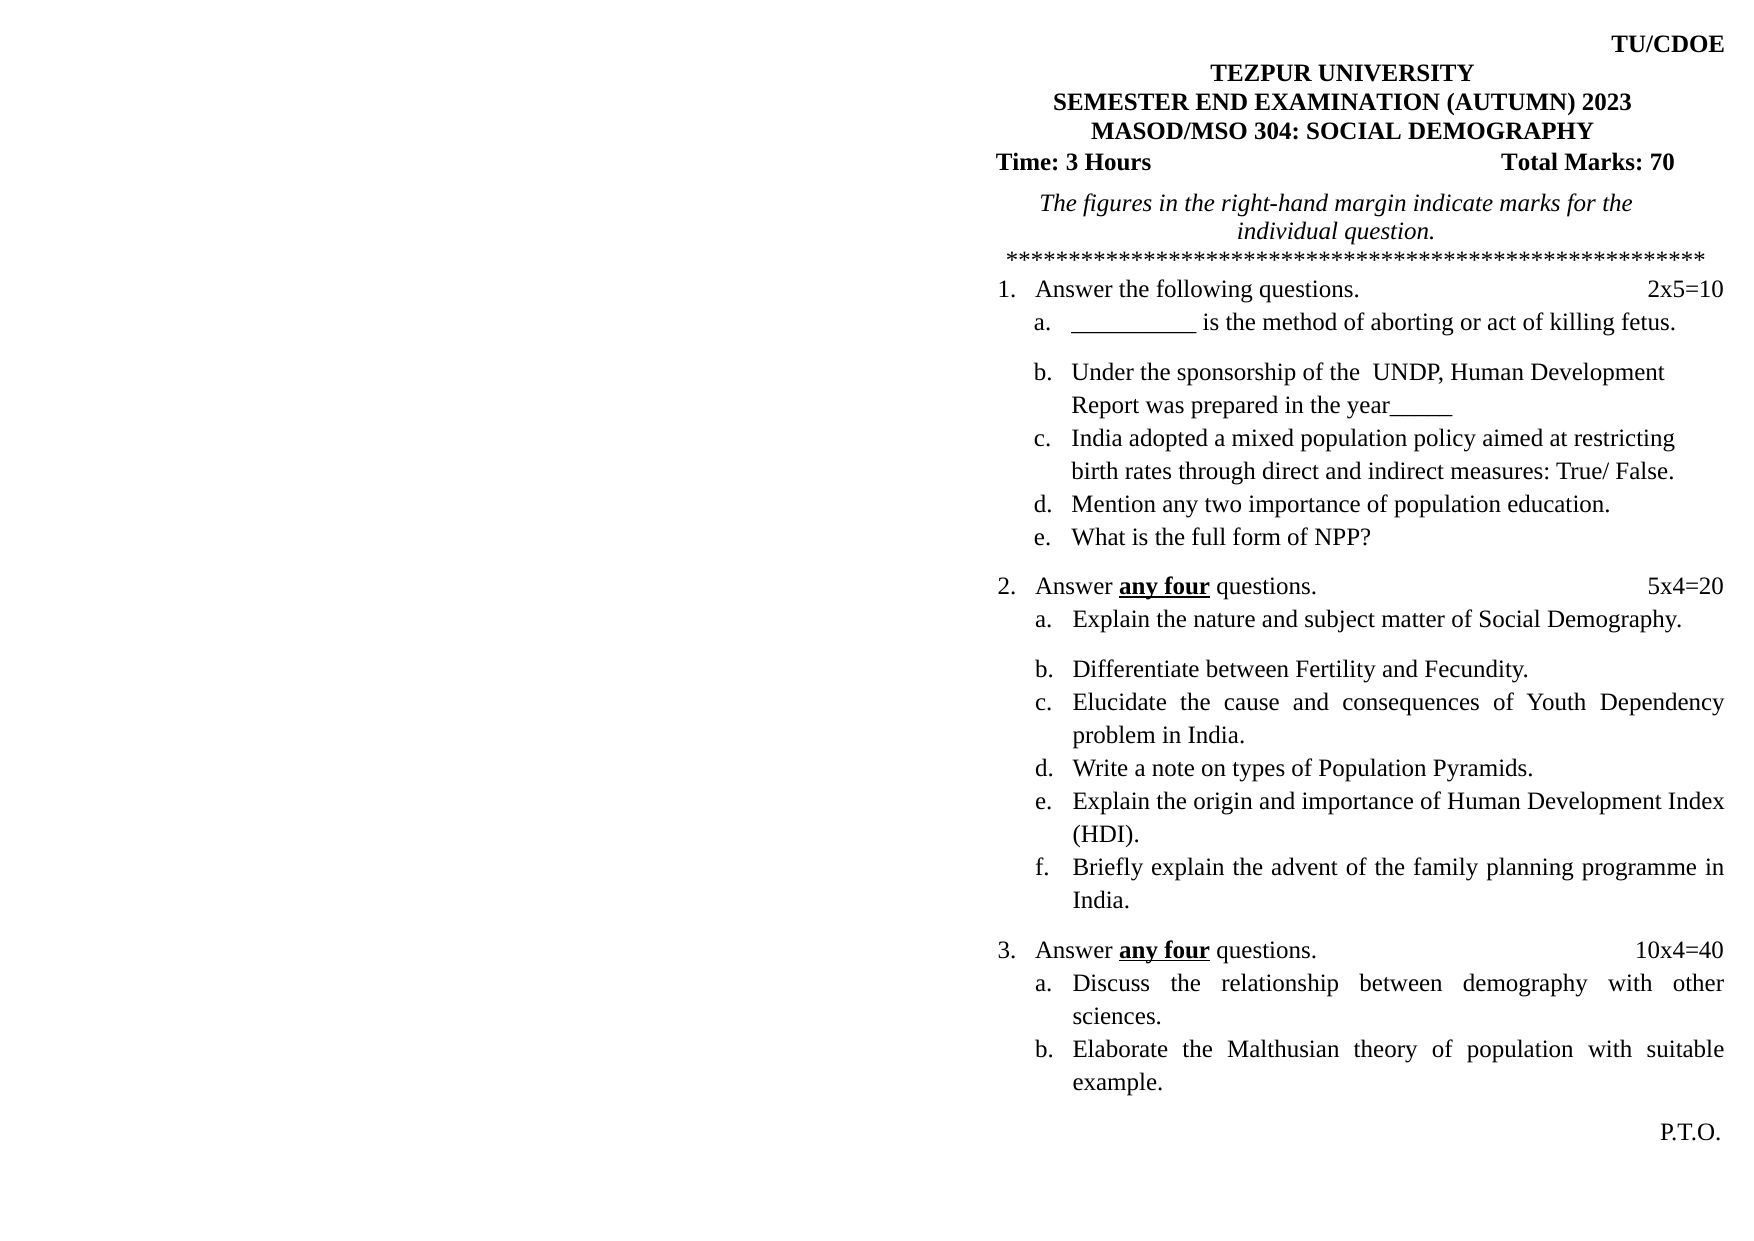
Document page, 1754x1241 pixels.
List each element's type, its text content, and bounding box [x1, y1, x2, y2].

text ******************************************************** [989, 245, 1719, 274]
list Answer any four questions. 10x4=40 [997, 935, 1725, 964]
list India adopted a mixed population policy aimed at restricting birth rates through direct and indirect measures: True/ False. [1034, 423, 1725, 484]
text TEZPUR UNIVERSITY [960, 58, 1725, 87]
text MASOD/MSO 304: SOCIAL DEMOGRAPHY [960, 116, 1725, 144]
list Write a note on types of Population Pyramids. [1035, 753, 1725, 782]
list Briefly explain the advent of the family planning programme in India. [1035, 852, 1725, 914]
list Answer any four questions. 5x4=20 [997, 571, 1725, 600]
list Elaborate the Malthusian theory of population with suitable example. [1035, 1034, 1725, 1096]
list Discuss the relationship between demography with other sciences. [1035, 968, 1725, 1030]
text SEMESTER END EXAMINATION (AUTUMN) 2023 [960, 87, 1725, 116]
list __________ is the method of aborting or act of killing fetus. [1034, 307, 1725, 336]
list Answer the following questions. 2x5=10 [997, 274, 1725, 303]
text P.T.O. [1635, 1117, 1725, 1146]
list Mention any two importance of population education. [1034, 489, 1725, 517]
text TU/CDOE [960, 29, 1725, 58]
list Explain the origin and importance of Human Development Index (HDI). [1035, 786, 1725, 848]
text The figures in the right-hand margin indicate marks for the individual question. [989, 188, 1682, 245]
text Time: 3 Hours Total Marks: 70 [989, 147, 1725, 176]
list Differentiate between Fertility and Fecundity. [1035, 654, 1725, 683]
list Explain the nature and subject matter of Social Demography. [1035, 604, 1725, 633]
list What is the full form of NPP? [1034, 522, 1725, 551]
list Elucidate the cause and consequences of Youth Dependency problem in India. [1035, 687, 1725, 749]
list Under the sponsorship of the UNDP, Human Development Report was prepared in the year_____ [1034, 357, 1725, 418]
